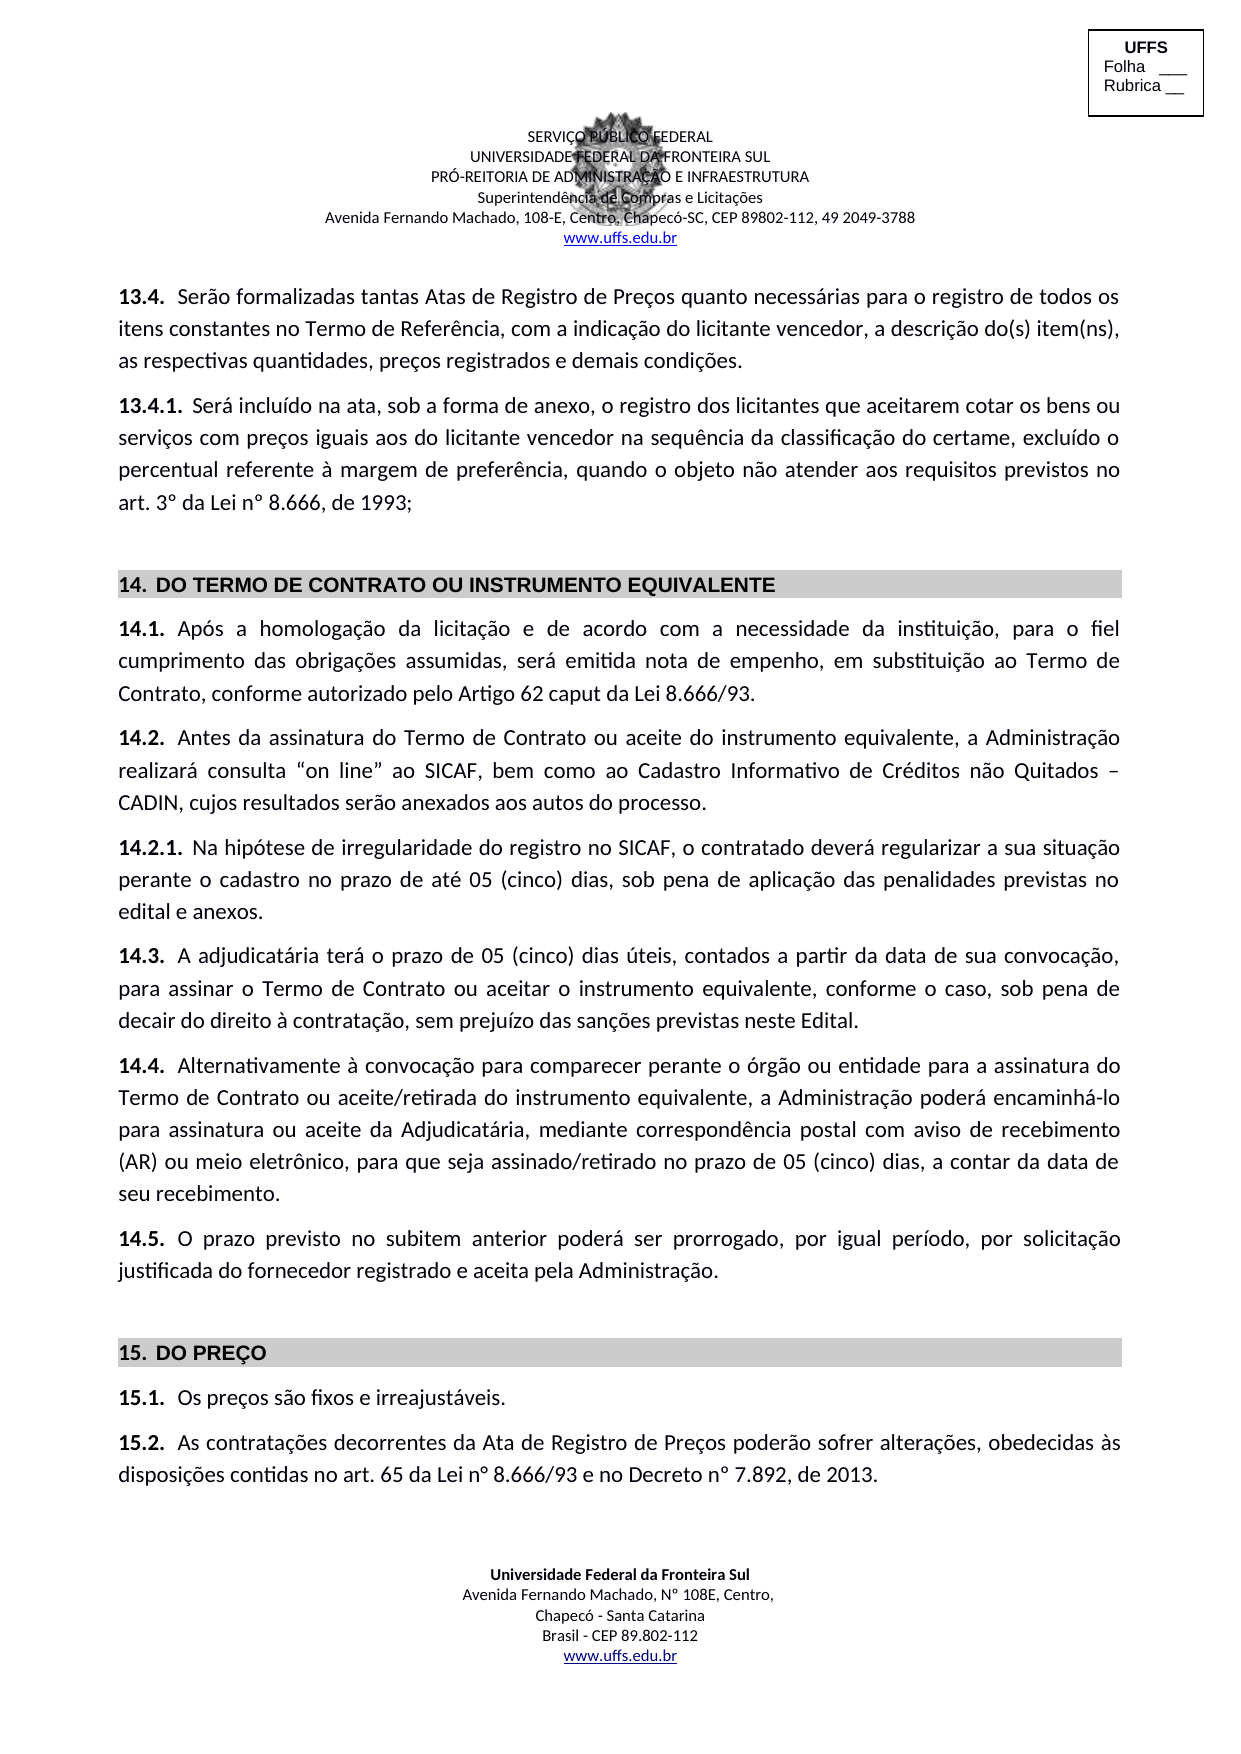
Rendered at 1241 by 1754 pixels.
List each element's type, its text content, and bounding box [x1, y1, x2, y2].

list As contratações decorrentes da Ata de Registro de Preços poderão sofrer alterações, obedecidas às disposições contidas no art. 65 da Lei n° 8.666/93 e no Decreto nº 7.892, de 2013. [118, 1428, 1122, 1488]
list A adjudicatária terá o prazo de 05 (cinco) dias úteis, contados a partir da data de sua convocação, para assinar o Termo de Contrato ou aceitar o instrumento equivalente, conforme o caso, sob pena de decair do direito à contratação, sem prejuízo das sanções previstas neste Edital. [118, 942, 1122, 1034]
list Serão formalizadas tantas Atas de Registro de Preços quanto necessárias para o registro de todos os itens constantes no Termo de Referência, com a indicação do licitante vencedor, a descrição do(s) item(ns), as respectivas quantidades, preços registrados e demais condições. [118, 282, 1122, 374]
list Será incluído na ata, sob a forma de anexo, o registro dos licitantes que aceitarem cotar os bens ou serviços com preços iguais aos do licitante vencedor na sequência da classificação do certame, excluído o percentual referente à margem de preferência, quando o objeto não atender aos requisitos previstos no art. 3º da Lei nº 8.666, de 1993; [118, 391, 1122, 516]
list DO TERMO DE CONTRATO OU INSTRUMENTO EQUIVALENTE [118, 570, 1122, 598]
list Alternativamente à convocação para comparecer perante o órgão ou entidade para a assinatura do Termo de Contrato ou aceite/retirada do instrumento equivalente, a Administração poderá encaminhá-lo para assinatura ou aceite da Adjudicatária, mediante correspondência postal com aviso de recebimento (AR) ou meio eletrônico, para que seja assinado/retirado no prazo de 05 (cinco) dias, a contar da data de seu recebimento. [118, 1051, 1122, 1207]
list DO PREÇO [118, 1338, 1122, 1367]
list Na hipótese de irregularidade do registro no SICAF, o contratado deverá regularizar a sua situação perante o cadastro no prazo de até 05 (cinco) dias, sob pena de aplicação das penalidades previstas no edital e anexos. [118, 833, 1122, 925]
picture [567, 112, 673, 226]
list Os preços são fixos e irreajustáveis. [118, 1383, 1122, 1411]
list O prazo previsto no subitem anterior poderá ser prorrogado, por igual período, por solicitação justificada do fornecedor registrado e aceita pela Administração. [118, 1224, 1122, 1284]
list Antes da assinatura do Termo de Contrato ou aceite do instrumento equivalente, a Administração realizará consulta “on line” ao SICAF, bem como ao Cadastro Informativo de Créditos não Quitados – CADIN, cujos resultados serão anexados aos autos do processo. [118, 723, 1122, 816]
list Após a homologação da licitação e de acordo com a necessidade da instituição, para o fiel cumprimento das obrigações assumidas, será emitida nota de empenho, em substituição ao Termo de Contrato, conforme autorizado pelo Artigo 62 caput da Lei 8.666/93. [118, 614, 1122, 707]
